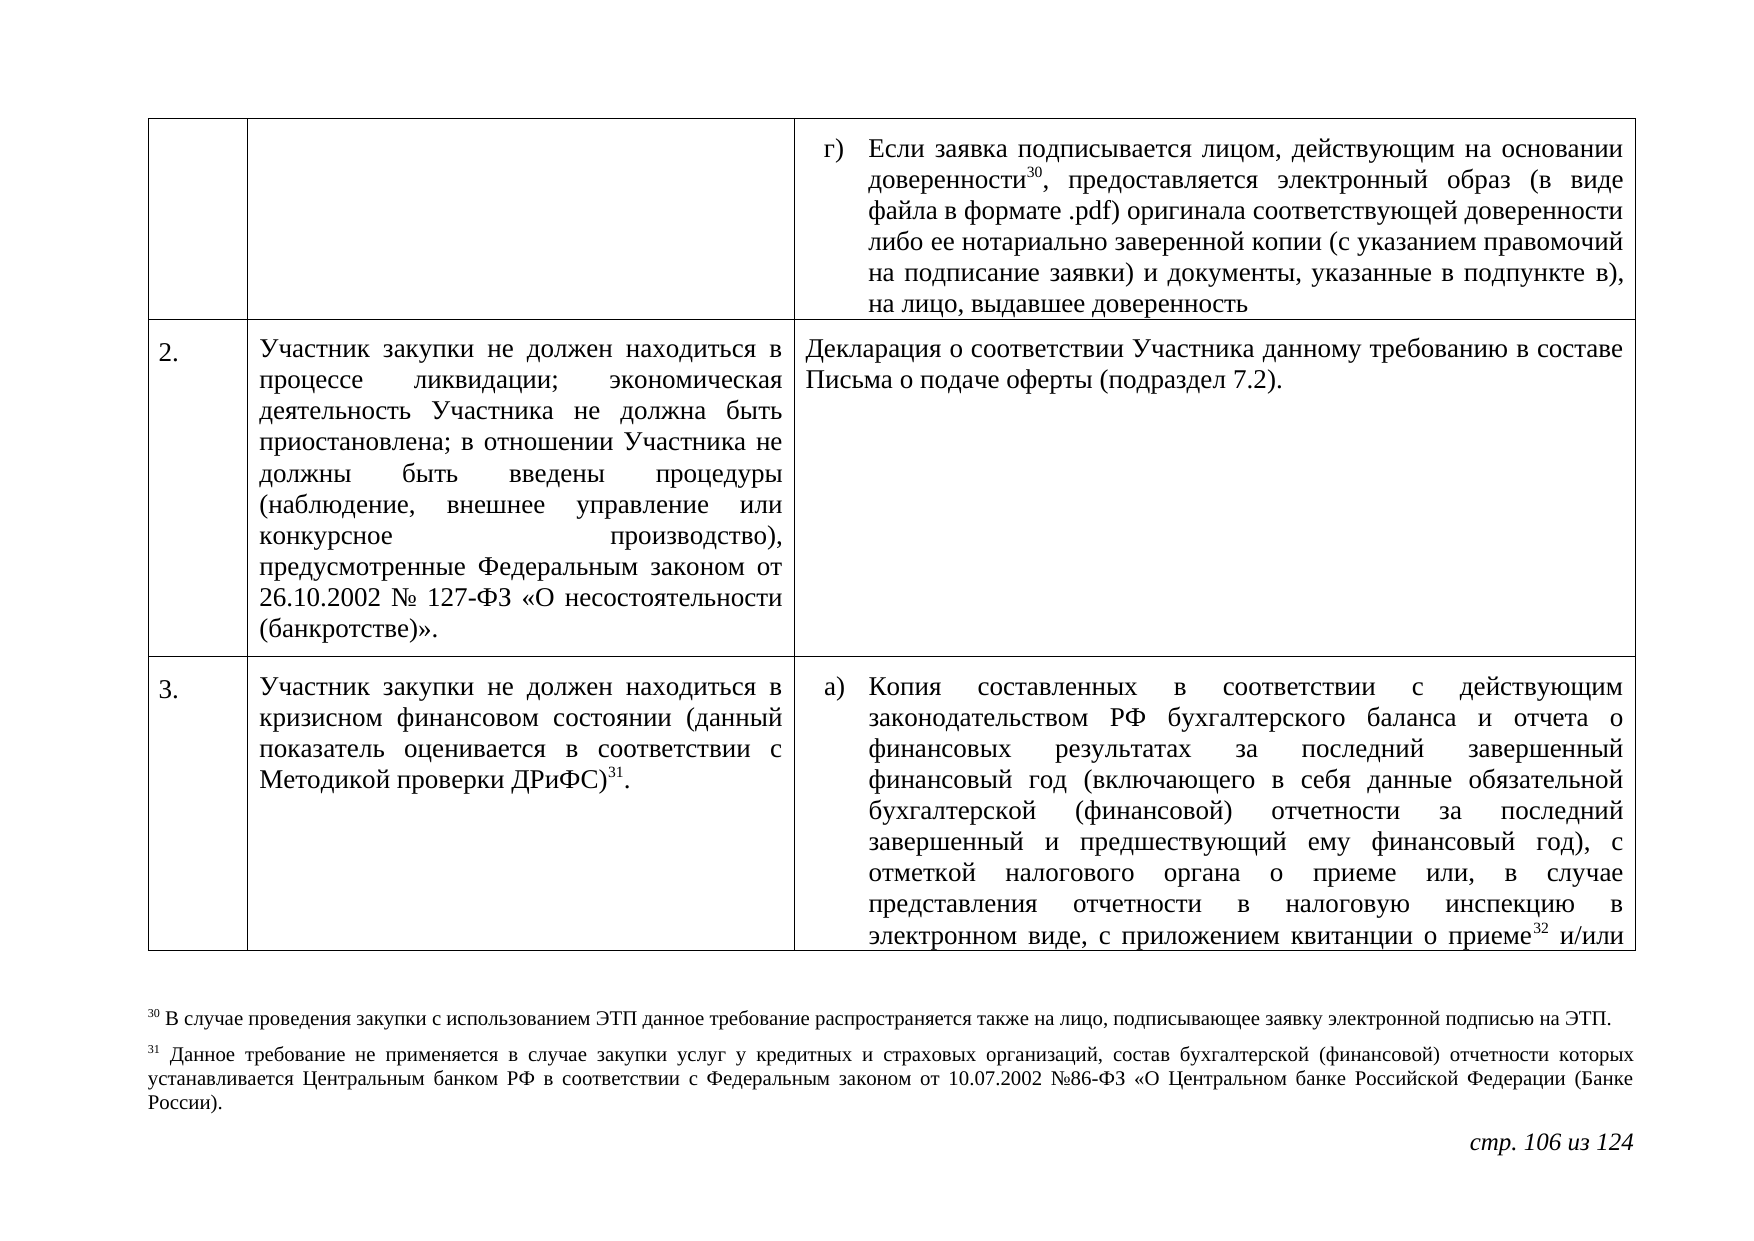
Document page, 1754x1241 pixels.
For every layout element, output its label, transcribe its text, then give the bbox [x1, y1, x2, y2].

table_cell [795, 657, 1635, 950]
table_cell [795, 119, 1635, 318]
table_cell Участник закупки не должен находиться в процессе ликвидации; экономическая деятельность Участника не должна быть приостановлена; в отношении Участника не должны быть введены процедуры (наблюдение, внешнее управление или конкурсное производство), предусмотренные Федеральным законом от 26.10.2002 № 127-ФЗ «О несостоятельности (банкротстве)». [248, 320, 794, 656]
table_cell [149, 320, 247, 656]
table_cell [248, 119, 794, 318]
table_cell [149, 657, 247, 950]
table_cell [149, 119, 247, 318]
table_cell Декларация о соответствии Участника данному требованию в составе Письма о подаче оферты (подраздел 7.2). [795, 320, 1635, 656]
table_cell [248, 657, 794, 950]
